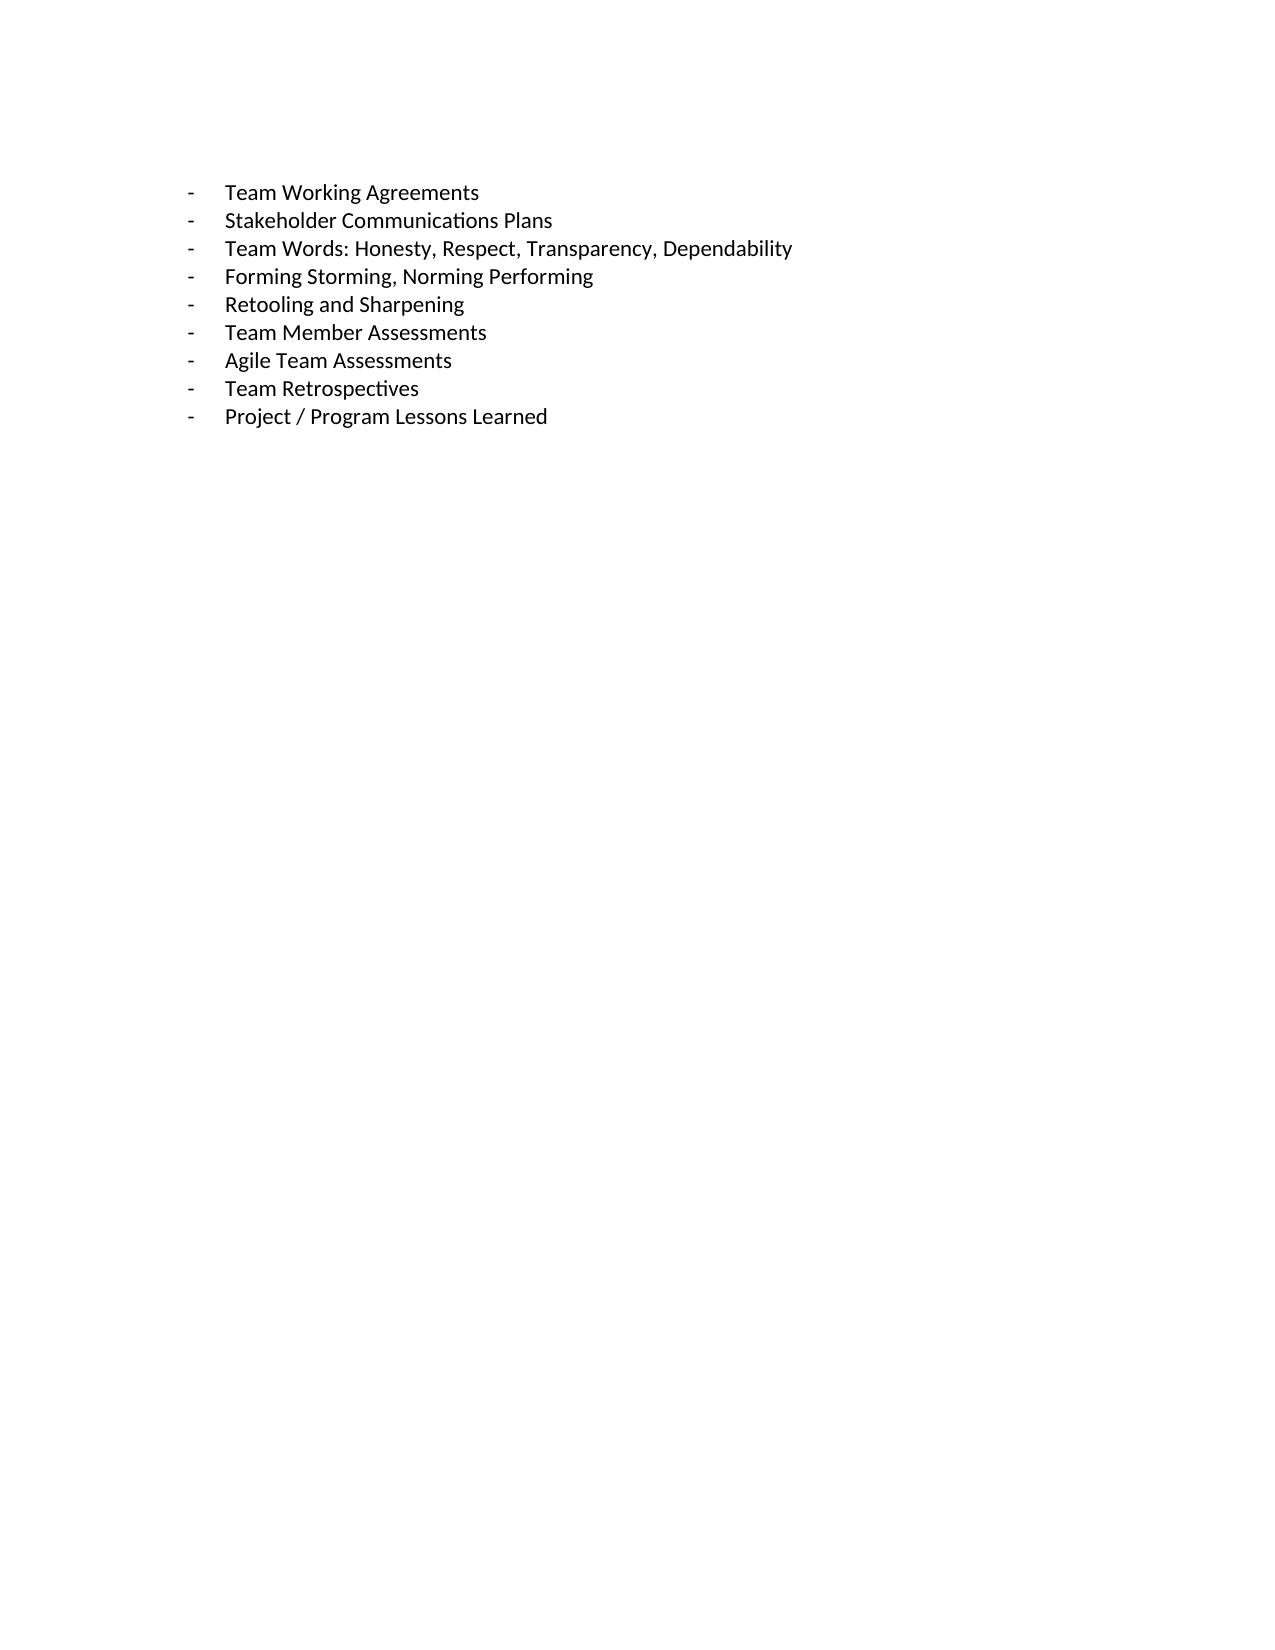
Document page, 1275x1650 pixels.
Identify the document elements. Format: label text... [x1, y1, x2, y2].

list Team Working Agreements [187, 178, 1125, 206]
list Retooling and Sharpening [187, 290, 1125, 318]
list Project / Program Lessons Learned [187, 402, 1125, 430]
list Stakeholder Communications Plans [187, 206, 1125, 234]
list Team Retrospectives [187, 374, 1125, 402]
list Team Words: Honesty, Respect, Transparency, Dependability [187, 234, 1125, 262]
list Agile Team Assessments [187, 346, 1125, 374]
list Team Member Assessments [187, 318, 1125, 346]
list Forming Storming, Norming Performing [187, 262, 1125, 290]
